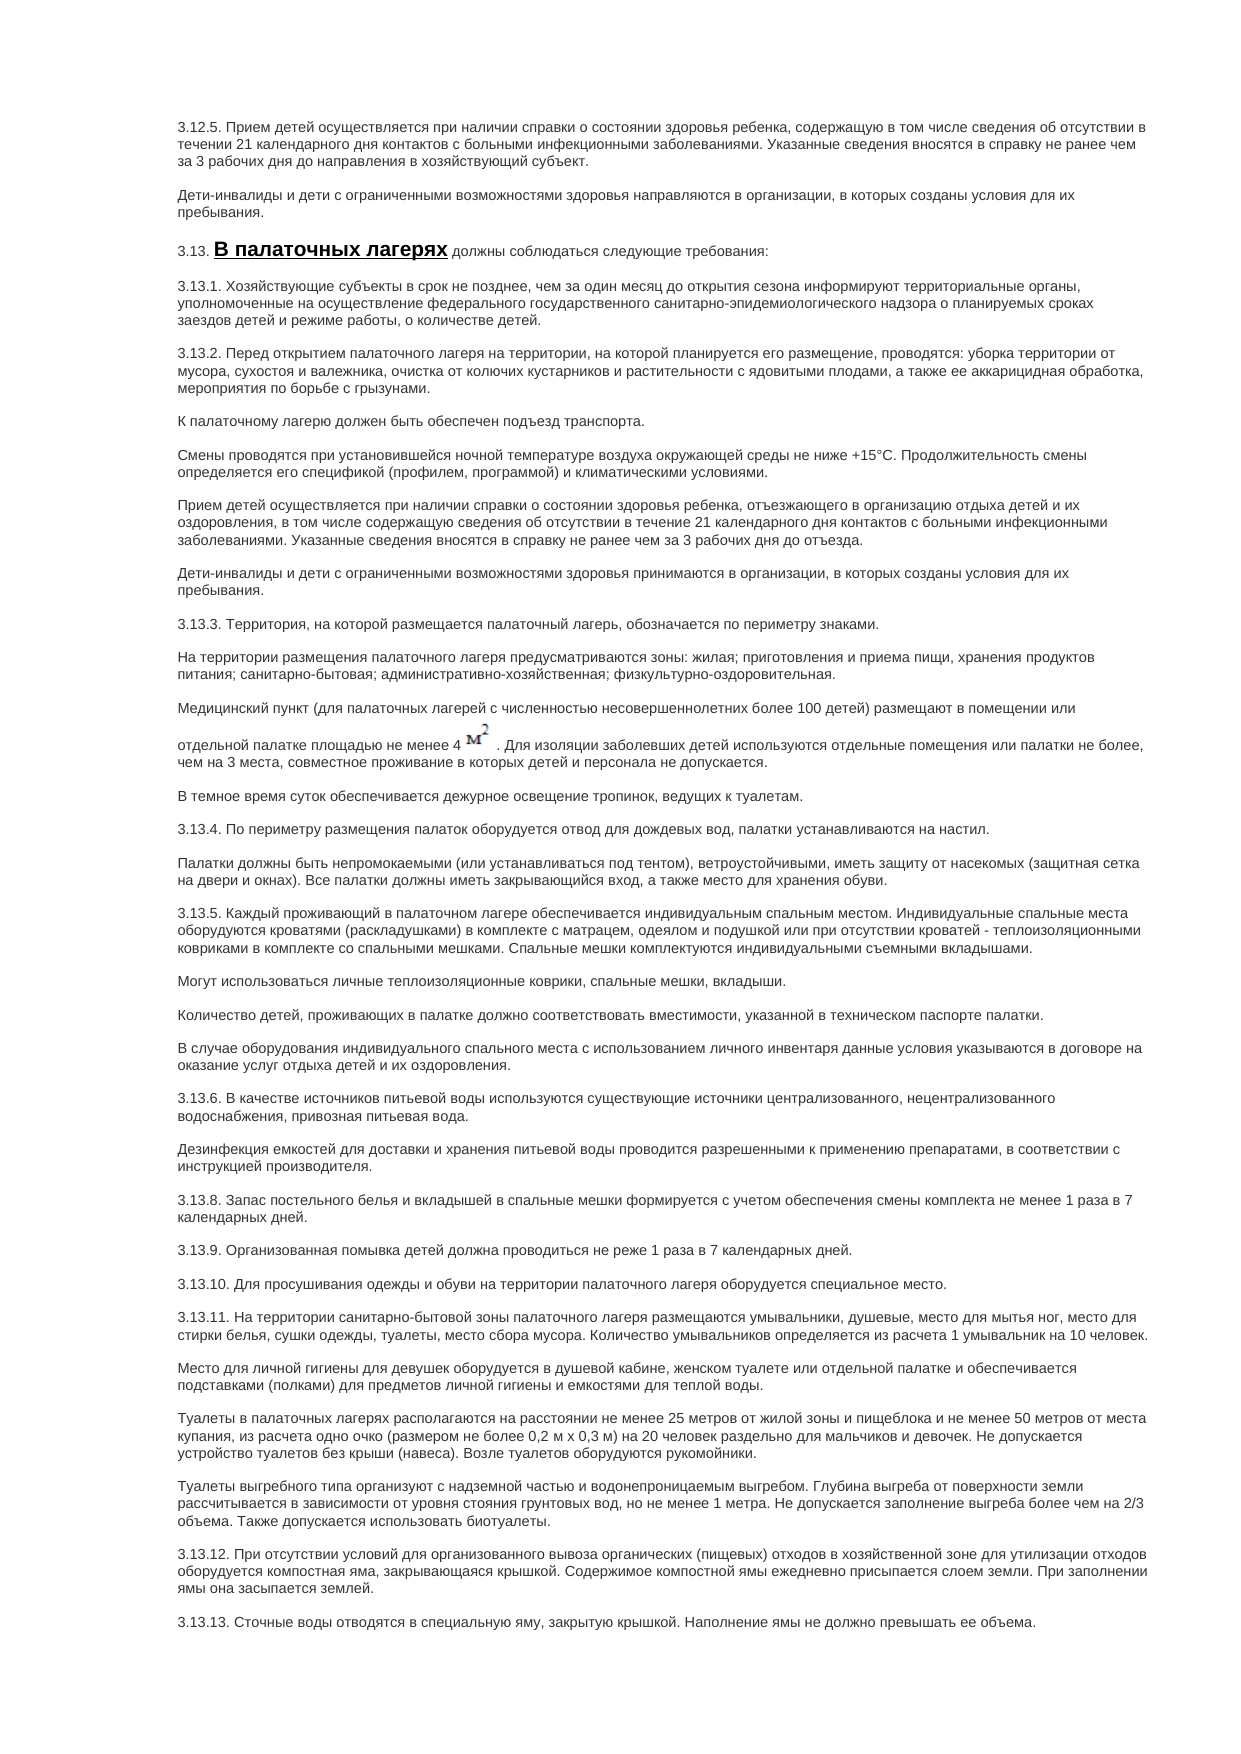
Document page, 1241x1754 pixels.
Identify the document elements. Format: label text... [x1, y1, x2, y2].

text Дети-инвалиды и дети с ограниченными возможностями здоровья направляются в организации, в которых созданы условия для их пребывания. [177, 186, 1152, 220]
text 3.13.11. На территории санитарно-бытовой зоны палаточного лагеря размещаются умывальники, душевые, место для мытья ног, место для стирки белья, сушки одежды, туалеты, место сбора мусора. Количество умывальников определяется из расчета 1 умывальник на 10 человек. [177, 1308, 1152, 1343]
text В случае оборудования индивидуального спального места с использованием личного инвентаря данные условия указываются в договоре на оказание услуг отдыха детей и их оздоровления. [177, 1039, 1152, 1073]
text 3.13.5. Каждый проживающий в палаточном лагере обеспечивается индивидуальным спальным местом. Индивидуальные спальные места оборудуются кроватями (раскладушками) в комплекте с матрацем, одеялом и подушкой или при отсутствии кроватей - теплоизоляционными ковриками в комплекте со спальными мешками. Спальные мешки комплектуются индивидуальными съемными вкладышами. [177, 904, 1152, 956]
text 3.13.8. Запас постельного белья и вкладышей в спальные мешки формируется с учетом обеспечения смены комплекта не менее 1 раза в 7 календарных дней. [177, 1191, 1152, 1225]
picture [465, 716, 493, 751]
text 3.13.3. Территория, на которой размещается палаточный лагерь, обозначается по периметру знаками. [177, 615, 1152, 632]
text Туалеты в палаточных лагерях располагаются на расстоянии не менее 25 метров от жилой зоны и пищеблока и не менее 50 метров от места купания, из расчета одно очко (размером не более 0,2 м х 0,3 м) на 20 человек раздельно для мальчиков и девочек. Не допускается устройство туалетов без крыши (навеса). Возле туалетов оборудуются рукомойники. [177, 1410, 1152, 1461]
text 3.13.2. Перед открытием палаточного лагеря на территории, на которой планируется его размещение, проводятся: уборка территории от мусора, сухостоя и валежника, очистка от колючих кустарников и растительности с ядовитыми плодами, а также ее аккарицидная обработка, мероприятия по борьбе с грызунами. [177, 344, 1152, 396]
text К палаточному лагерю должен быть обеспечен подъезд транспорта. [177, 412, 1152, 429]
text Прием детей осуществляется при наличии справки о состоянии здоровья ребенка, отъезжающего в организацию отдыха детей и их оздоровления, в том числе содержащую сведения об отсутствии в течение 21 календарного дня контактов с больными инфекционными заболеваниями. Указанные сведения вносятся в справку не ранее чем за 3 рабочих дня до отъезда. [177, 496, 1152, 548]
text Дети-инвалиды и дети с ограниченными возможностями здоровья принимаются в организации, в которых созданы условия для их пребывания. [177, 564, 1152, 599]
text Туалеты выгребного типа организуют с надземной частью и водонепроницаемым выгребом. Глубина выгреба от поверхности земли рассчитывается в зависимости от уровня стояния грунтовых вод, но не менее 1 метра. Не допускается заполнение выгреба более чем на 2/3 объема. Также допускается использовать биотуалеты. [177, 1478, 1152, 1529]
text На территории размещения палаточного лагеря предусматриваются зоны: жилая; приготовления и приема пищи, хранения продуктов питания; санитарно-бытовая; административно-хозяйственная; физкультурно-оздоровительная. [177, 648, 1152, 683]
text Количество детей, проживающих в палатке должно соответствовать вместимости, указанной в техническом паспорте палатки. [177, 1006, 1152, 1023]
text 3.13.4. По периметру размещения палаток оборудуется отвод для дождевых вод, палатки устанавливаются на настил. [177, 820, 1152, 838]
text Могут использоваться личные теплоизоляционные коврики, спальные мешки, вкладыши. [177, 972, 1152, 989]
text Медицинский пункт (для палаточных лагерей с численностью несовершеннолетних более 100 детей) размещают в помещении или отдельной палатке площадью не менее 4 . Для изоляции заболевших детей используются отдельные помещения или палатки не более, чем на 3 места, совместное проживание в которых детей и персонала не допускается. [177, 699, 1152, 771]
text Смены проводятся при установившейся ночной температуре воздуха окружающей среды не ниже +15°С. Продолжительность смены определяется его спецификой (профилем, программой) и климатическими условиями. [177, 446, 1152, 480]
text 3.13.10. Для просушивания одежды и обуви на территории палаточного лагеря оборудуется специальное место. [177, 1275, 1152, 1292]
text 3.13.6. В качестве источников питьевой воды используются существующие источники централизованного, нецентрализованного водоснабжения, привозная питьевая вода. [177, 1090, 1152, 1124]
text 3.13.12. При отсутствии условий для организованного вывоза органических (пищевых) отходов в хозяйственной зоне для утилизации отходов оборудуется компостная яма, закрывающаяся крышкой. Содержимое компостной ямы ежедневно присыпается слоем земли. При заполнении ямы она засыпается землей. [177, 1545, 1152, 1597]
text Дезинфекция емкостей для доставки и хранения питьевой воды проводится разрешенными к применению препаратами, в соответствии с инструкцией производителя. [177, 1140, 1152, 1175]
text 3.13.13. Сточные воды отводятся в специальную яму, закрытую крышкой. Наполнение ямы не должно превышать ее объема. [177, 1613, 1152, 1630]
text Палатки должны быть непромокаемыми (или устанавливаться под тентом), ветроустойчивыми, иметь защиту от насекомых (защитная сетка на двери и окнах). Все палатки должны иметь закрывающийся вход, а также место для хранения обуви. [177, 854, 1152, 888]
text 3.13.9. Организованная помывка детей должна проводиться не реже 1 раза в 7 календарных дней. [177, 1242, 1152, 1259]
text 3.13.1. Хозяйствующие субъекты в срок не позднее, чем за один месяц до открытия сезона информируют территориальные органы, уполномоченные на осуществление федерального государственного санитарно-эпидемиологического надзора о планируемых сроках заездов детей и режиме работы, о количестве детей. [177, 277, 1152, 328]
text Место для личной гигиены для девушек оборудуется в душевой кабине, женском туалете или отдельной палатке и обеспечивается подставками (полками) для предметов личной гигиены и емкостями для теплой воды. [177, 1359, 1152, 1393]
text В темное время суток обеспечивается дежурное освещение тропинок, ведущих к туалетам. [177, 787, 1152, 804]
text 3.12.5. Прием детей осуществляется при наличии справки о состоянии здоровья ребенка, содержащую в том числе сведения об отсутствии в течении 21 календарного дня контактов с больными инфекционными заболеваниями. Указанные сведения вносятся в справку не ранее чем за 3 рабочих дня до направления в хозяйствующий субъект. [177, 118, 1152, 170]
text 3.13. В палаточных лагерях должны соблюдаться следующие требования: [177, 237, 1152, 261]
